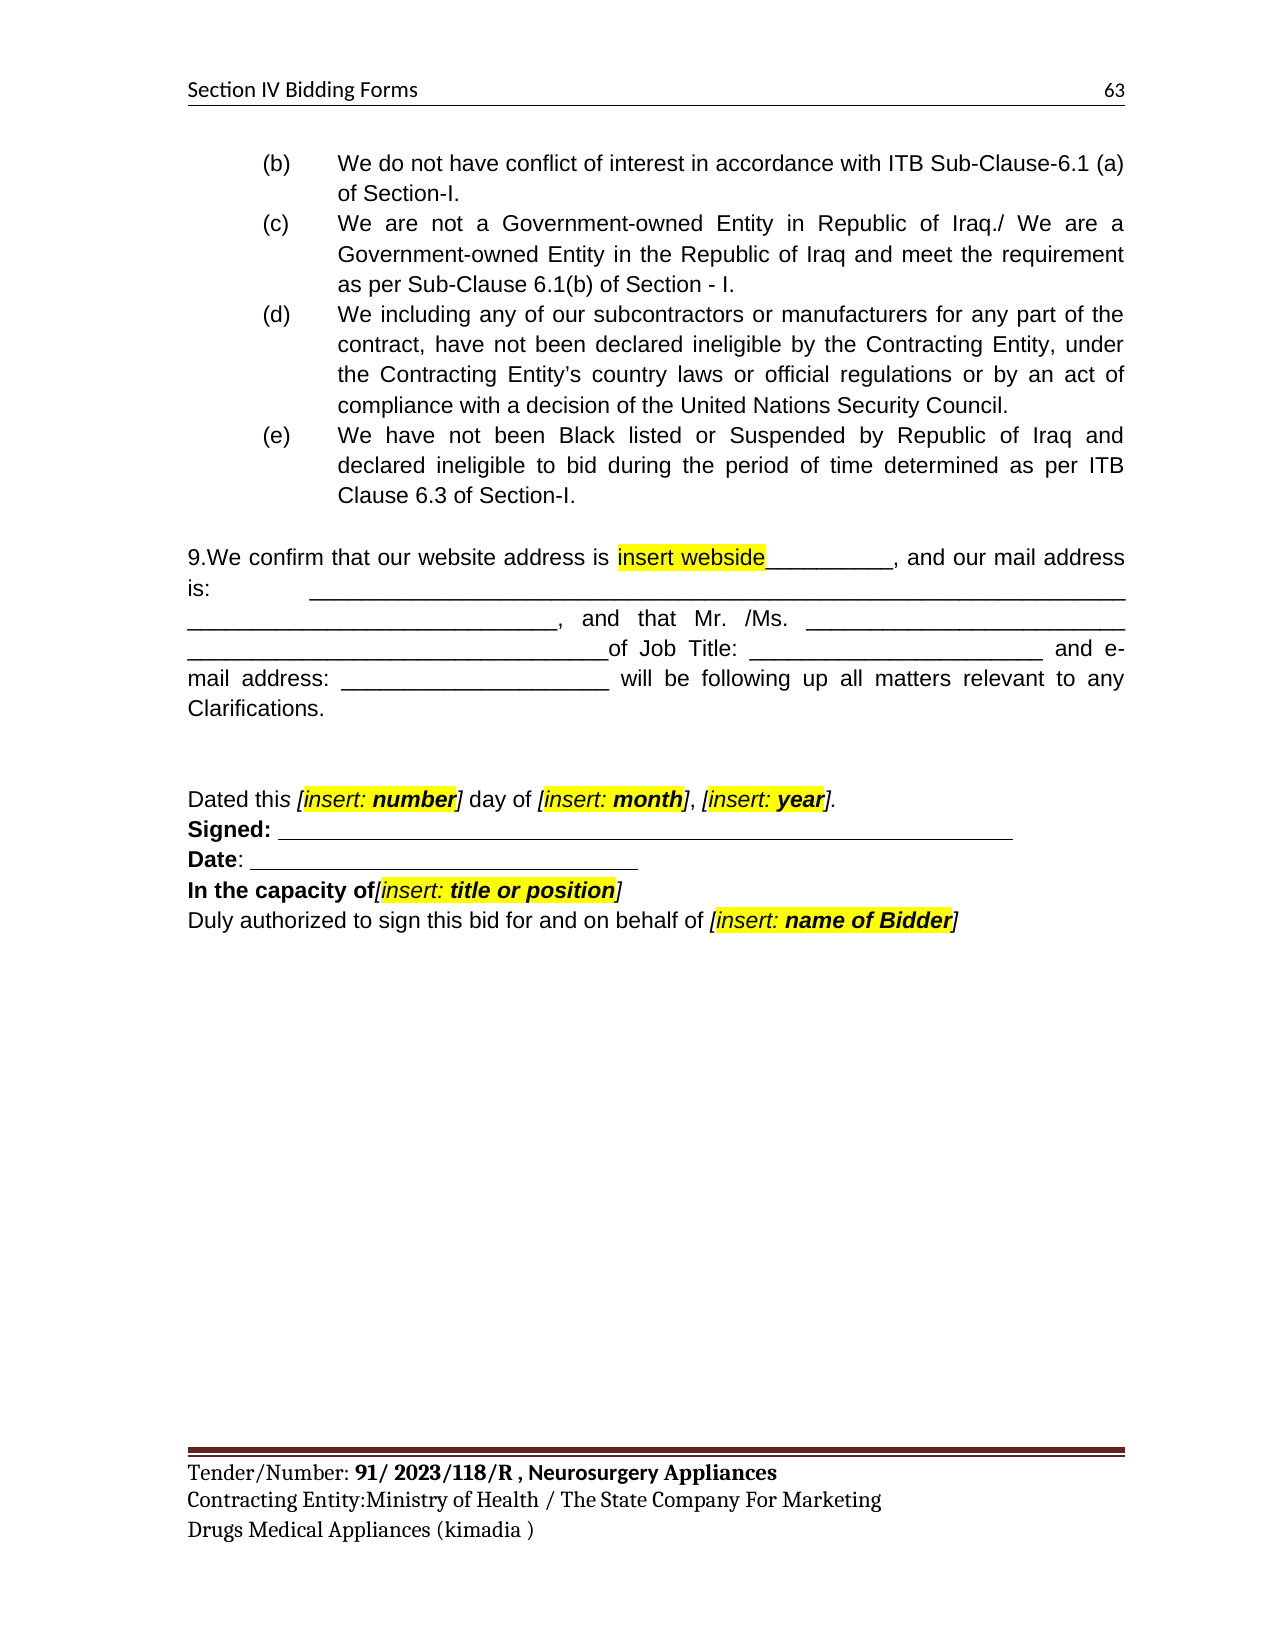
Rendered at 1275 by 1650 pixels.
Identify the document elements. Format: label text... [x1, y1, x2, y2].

text In the capacity of[insert: title or position] [615, 877, 1125, 903]
text (d) We including any of our subcontractors or manufacturers for any part of the contract, have not been declared ineligible by the Contracting Entity, under the Contracting Entity’s country laws or official regulations or by an act of compliance with a decision of the United Nations Security Council. [262, 301, 1125, 418]
text (c) We are not a Government-owned Entity in Republic of Iraq./ We are a Government-owned Entity in the Republic of Iraq and meet the requirement as per Sub-Clause 6.1(b) of Section - I. [262, 210, 1125, 297]
text Signed: [187, 816, 1125, 843]
text 9.We confirm that our website address is insert webside__________, and our mail address is: ________________________________________________________________ _____________________________, and that Mr. /Ms. _________________________ _________________________________of Job Title: _______________________ and e-mail address: _____________________ will be following up all matters relevant to any Clarifications. [187, 544, 1125, 722]
text (b) We do not have conflict of interest in accordance with ITB Sub-Clause-6.1 (a) of Section-I. [262, 150, 1125, 207]
text (e) We have not been Black listed or Suspended by Republic of Iraq and declared ineligible to bid during the period of time determined as per ITB Clause 6.3 of Section-I. [262, 422, 1125, 509]
text Date: [187, 846, 1125, 873]
text In the capacity of[insert: title or position] [187, 877, 381, 903]
text Dated this [insert: number] day of [insert: month], [insert: year]. [824, 786, 1125, 812]
text Duly authorized to sign this bid for and on behalf of [insert: name of Bidder] [187, 907, 716, 933]
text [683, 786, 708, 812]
